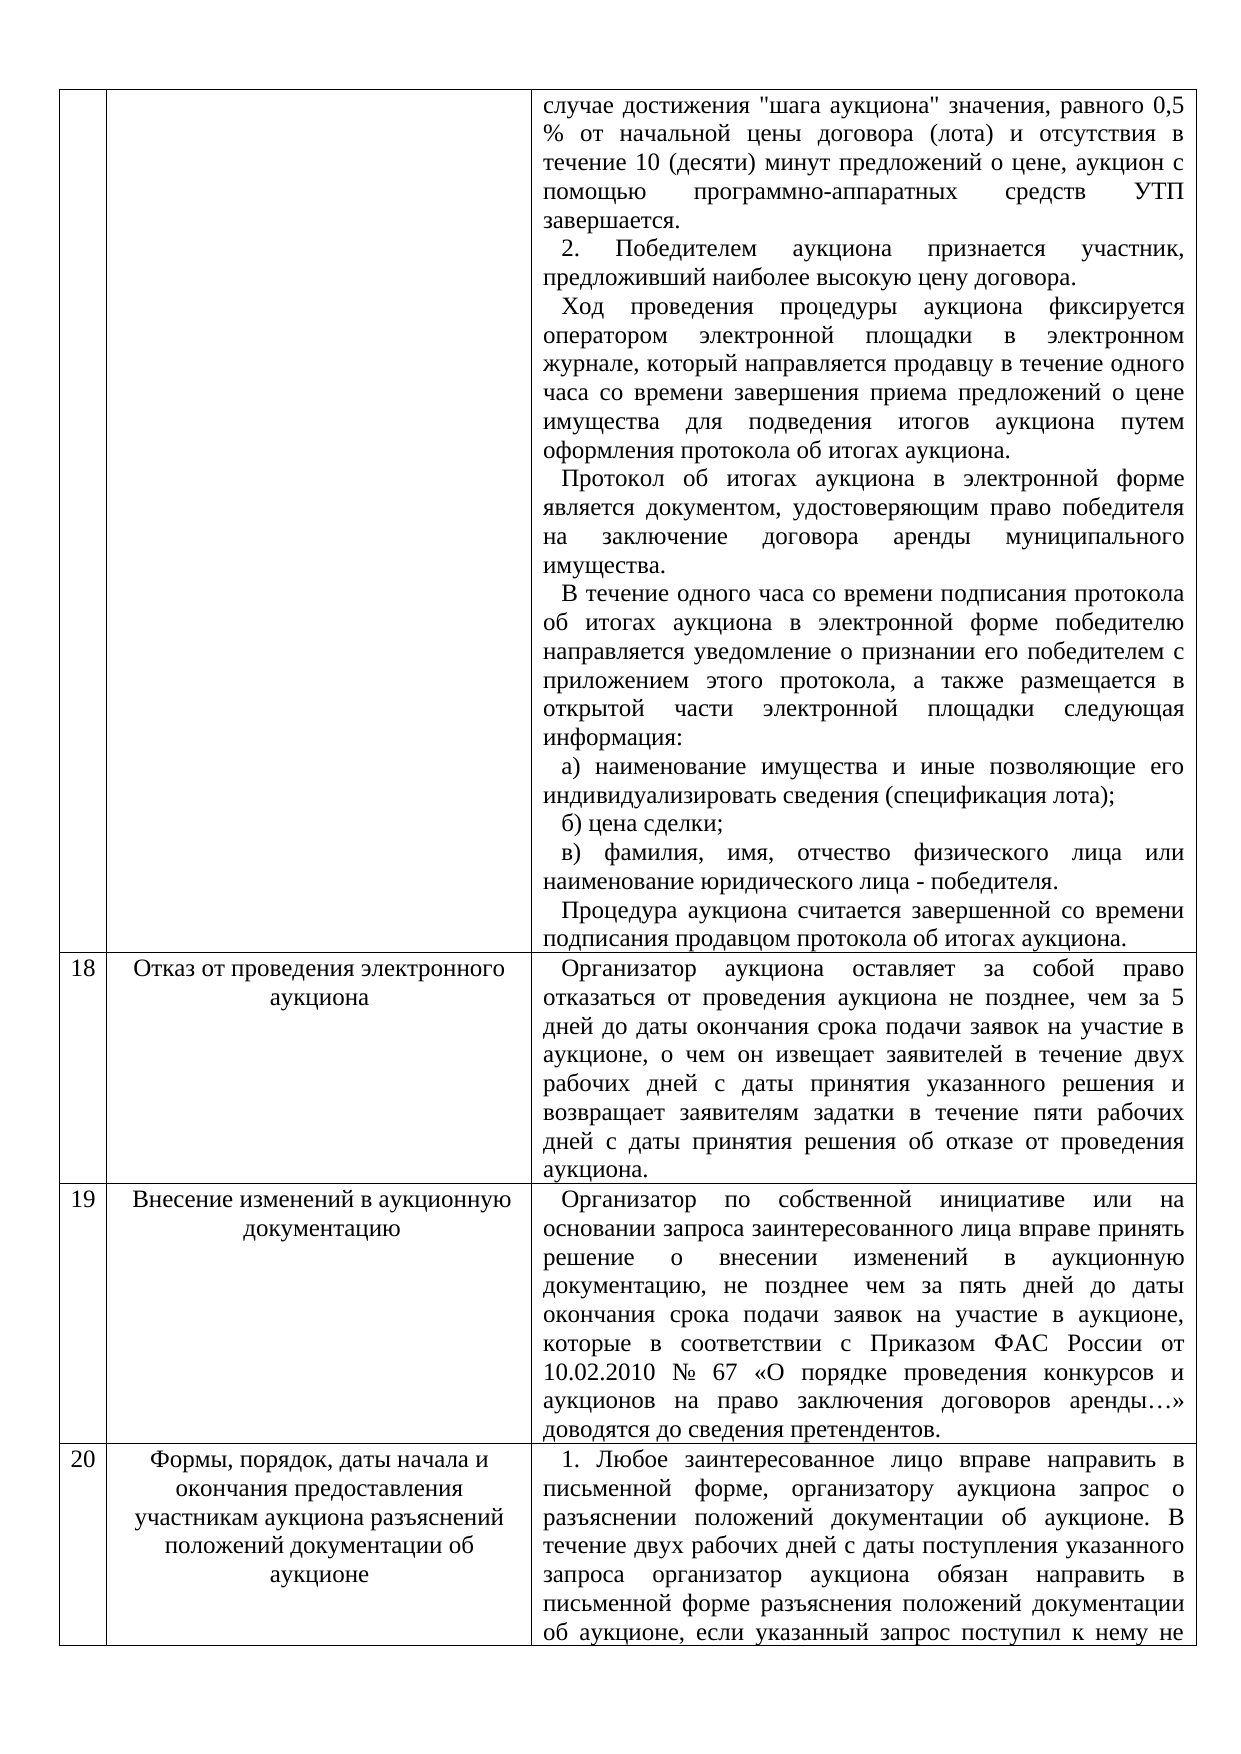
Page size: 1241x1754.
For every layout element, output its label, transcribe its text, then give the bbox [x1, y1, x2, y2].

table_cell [107, 90, 531, 952]
table_cell Внесение изменений в аукционную документацию [107, 1184, 531, 1443]
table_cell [532, 90, 1196, 952]
table_cell Организатор по собственной инициативе или на основании запроса заинтересованного лица вправе принять решение о внесении изменений в аукционную документацию, не позднее чем за пять дней до даты окончания срока подачи заявок на участие в аукционе, которые в соответствии с Приказом ФАС России от 10.02.2010 № 67 «О порядке проведения конкурсов и аукционов на право заключения договоров аренды…» доводятся до сведения претендентов. [532, 1184, 1196, 1443]
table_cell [107, 1444, 531, 1645]
table_cell 17 [60, 90, 106, 952]
table_cell Организатор аукциона оставляет за собой право отказаться от проведения аукциона не позднее, чем за 5 дней до даты окончания срока подачи заявок на участие в аукционе, о чем он извещает заявителей в течение двух рабочих дней с даты принятия указанного решения и возвращает заявителям задатки в течение пяти рабочих дней с даты принятия решения об отказе от проведения аукциона. [532, 953, 1196, 1183]
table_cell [532, 1444, 1196, 1645]
table_cell 18 [60, 953, 106, 1183]
table_cell 20 [60, 1444, 106, 1645]
table_cell Отказ от проведения электронного аукциона [107, 953, 531, 1183]
table_cell 19 [60, 1184, 106, 1443]
